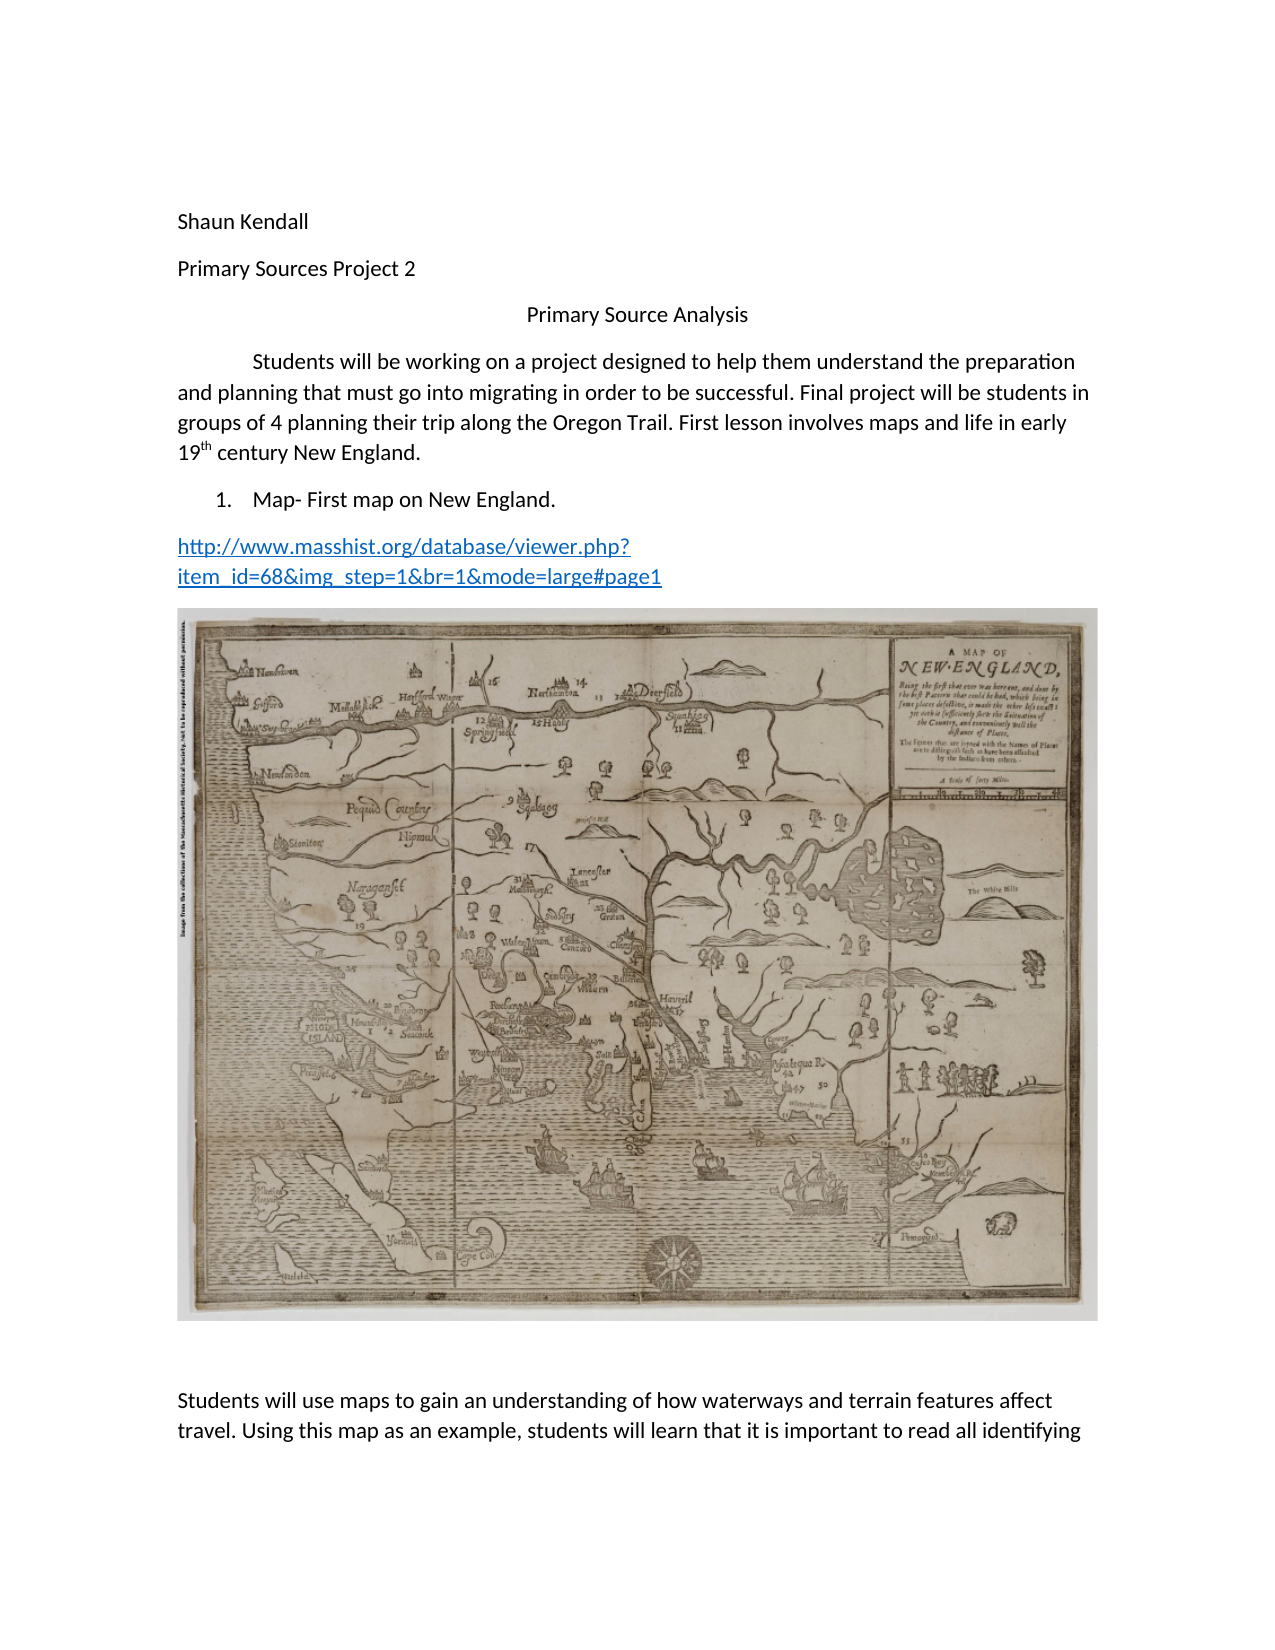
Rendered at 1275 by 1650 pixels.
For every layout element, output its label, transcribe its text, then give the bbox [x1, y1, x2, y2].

text Shaun Kendall [177, 207, 1098, 235]
list Map- First map on New England. [215, 485, 1098, 513]
text Students will be working on a project designed to help them understand the preparation and planning that must go into migrating in order to be successful. Final project will be students in groups of 4 planning their trip along the Oregon Trail. First lesson involves maps and life in early 19th century New England. [177, 347, 1098, 466]
text http://www.masshist.org/database/viewer.php?item_id=68&img_step=1&br=1&mode=large#page1 [177, 532, 1098, 590]
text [177, 1386, 1098, 1445]
text Primary Sources Project 2 [177, 254, 1098, 282]
text Primary Source Analysis [177, 301, 1098, 328]
picture [177, 608, 1098, 1321]
